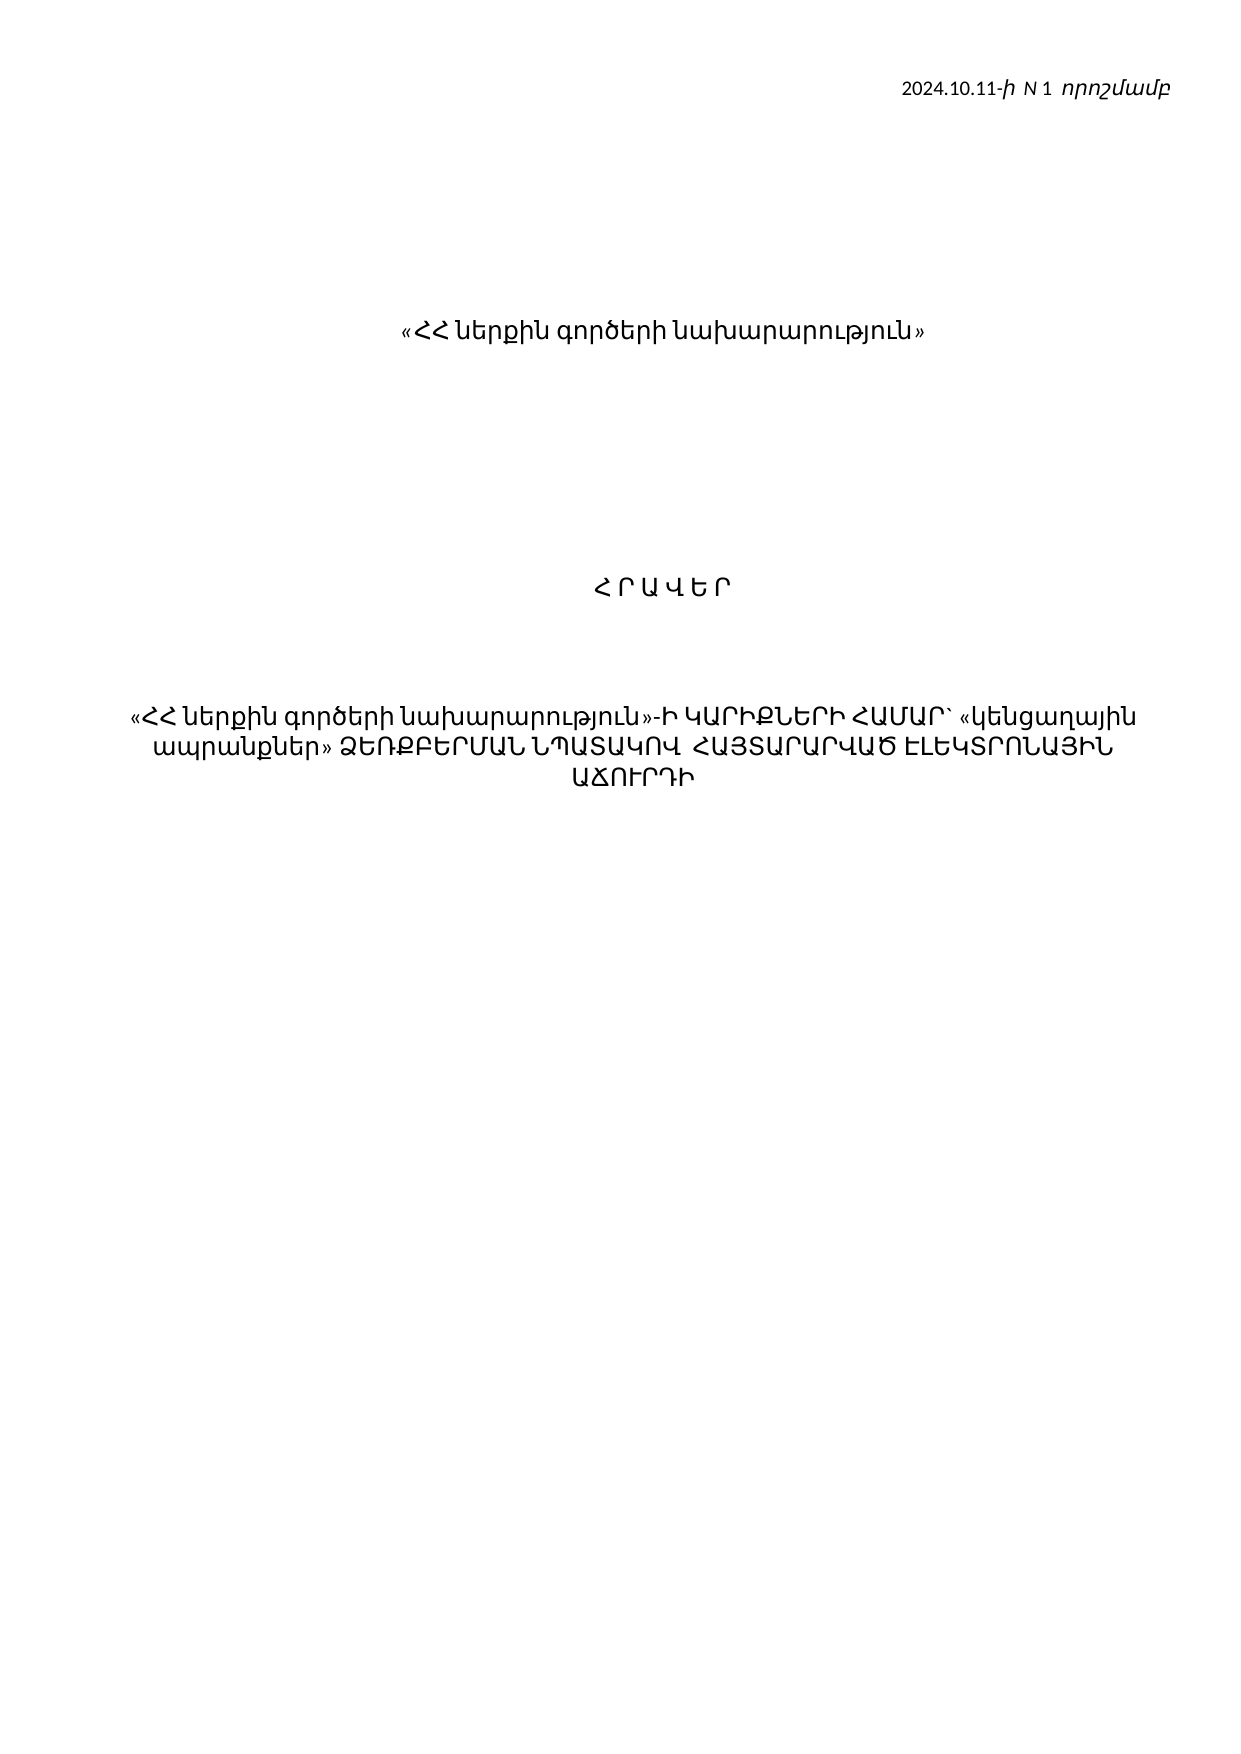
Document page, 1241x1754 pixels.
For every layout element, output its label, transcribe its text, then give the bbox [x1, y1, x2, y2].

text Հ Ր Ա Վ Ե Ր [94, 572, 1172, 602]
text 2024.10.11 -ի N 1 որոշմամբ [94, 75, 1171, 100]
text « ՀՀ ներքին գործերի նախարարություն» [94, 316, 1172, 346]
text «ՀՀ ներքին գործերի նախարարություն»-Ի ԿԱՐԻՔՆԵՐԻ ՀԱՄԱՐ` «կենցաղային ապրանքներ» ՁԵՌՔԲԵՐՄԱՆ ՆՊԱՏԱԿՈՎ ՀԱՅՏԱՐԱՐՎԱԾ ԷԼԵԿՏՐՈՆԱՅԻՆ ԱՃՈՒՐԴԻ [94, 701, 1172, 792]
